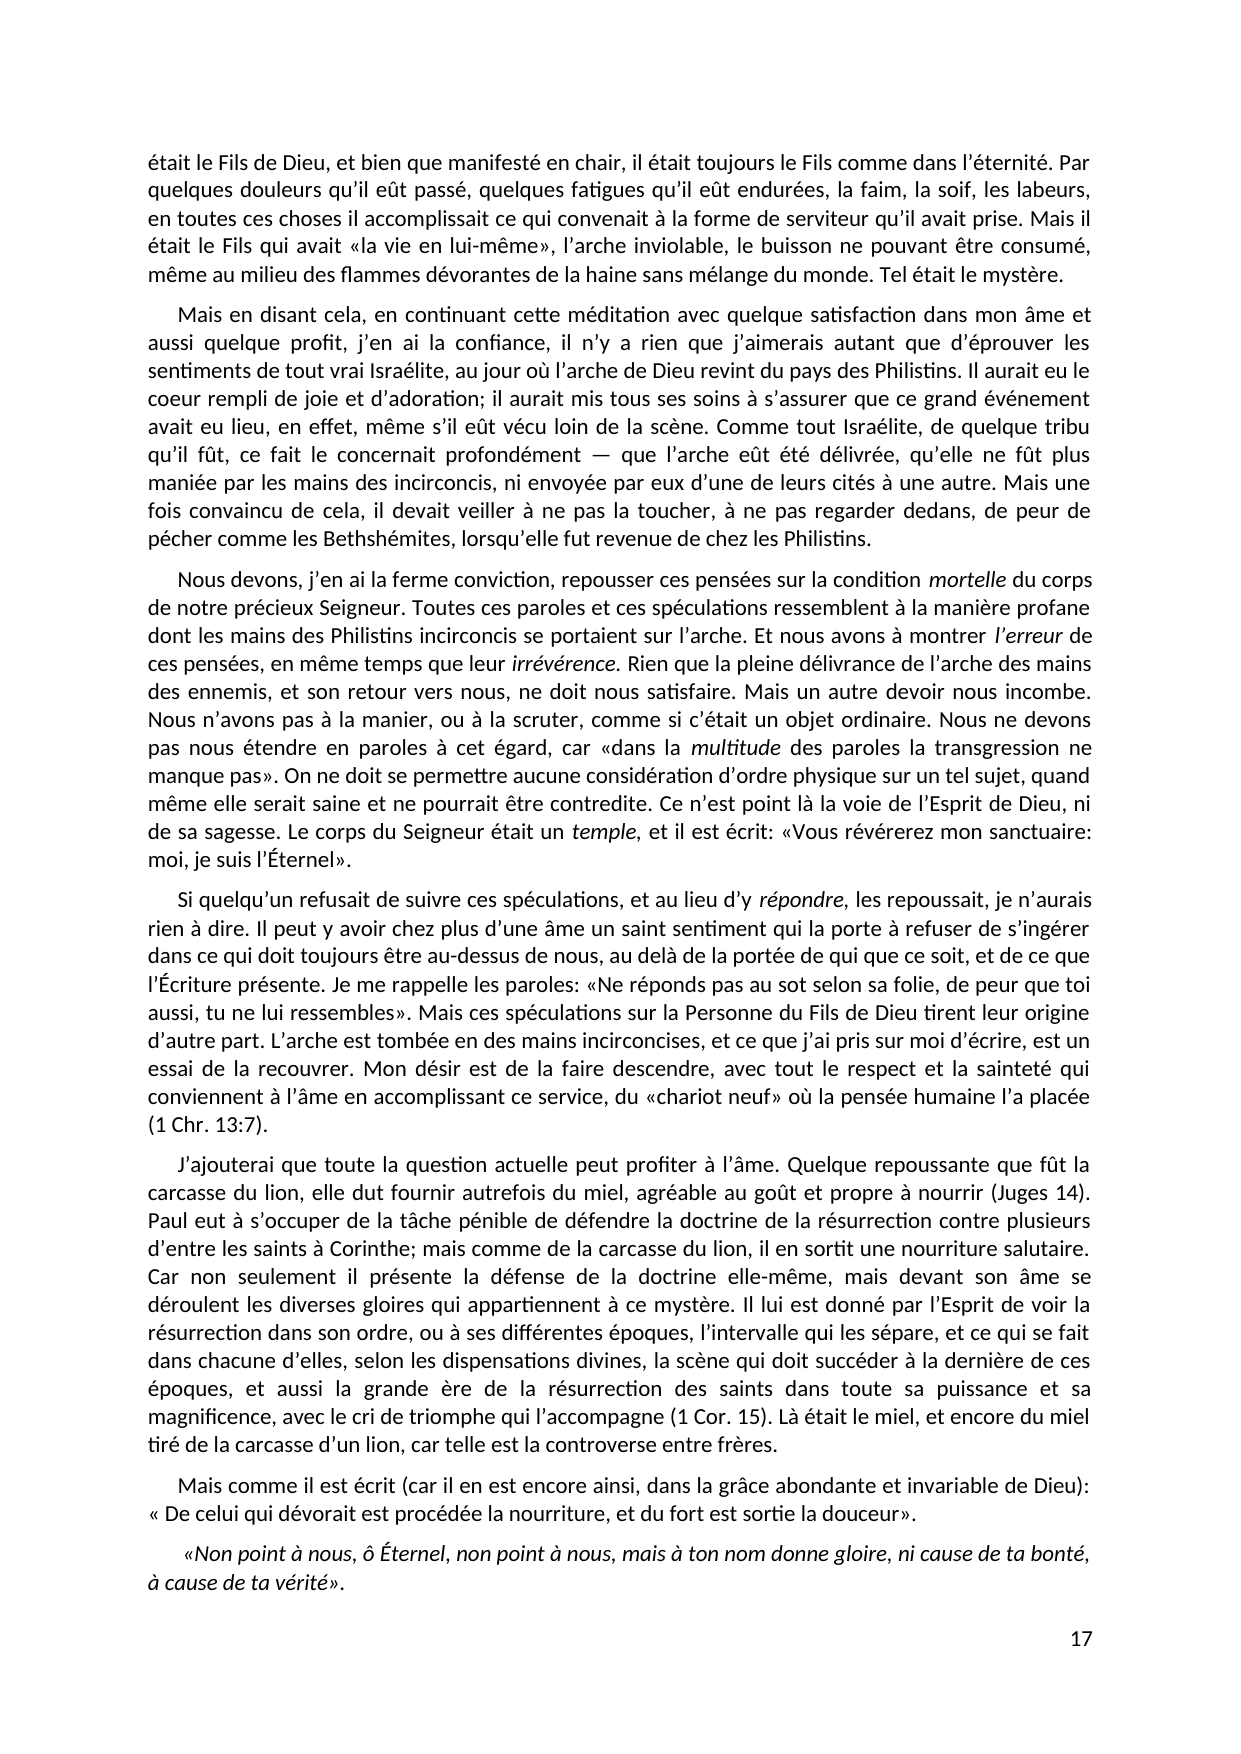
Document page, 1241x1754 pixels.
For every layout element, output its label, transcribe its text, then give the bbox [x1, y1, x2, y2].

text Nous devons, j’en ai la ferme conviction, repousser ces pensées sur la condition mortelle du corps de notre précieux Seigneur. Toutes ces paroles et ces spéculations ressemblent à la manière profane dont les mains des Philistins incirconcis se portaient sur l’arche. Et nous avons à montrer l’erreur de ces pensées, en même temps que leur irrévérence. Rien que la pleine délivrance de l’arche des mains des ennemis, et son retour vers nous, ne doit nous satisfaire. Mais un autre devoir nous incombe. Nous n’avons pas à la manier, ou à la scruter, comme si c’était un objet ordinaire. Nous ne devons pas nous étendre en paroles à cet égard, car «dans la multitude des paroles la transgression ne manque pas». On ne doit se permettre aucune considération d’ordre physique sur un tel sujet, quand même elle serait saine et ne pourrait être contredite. Ce n’est point là la voie de l’Esprit de Dieu, ni de sa sagesse. Le corps du Seigneur était un temple, et il est écrit: «Vous révérerez mon sanctuaire: moi, je suis l’Éternel». [148, 565, 1093, 873]
text Mais en disant cela, en continuant cette méditation avec quelque satisfaction dans mon âme et aussi quelque profit, j’en ai la confiance, il n’y a rien que j’aimerais autant que d’éprouver les sentiments de tout vrai Israélite, au jour où l’arche de Dieu revint du pays des Philistins. Il aurait eu le coeur rempli de joie et d’adoration; il aurait mis tous ses soins à s’assurer que ce grand événement avait eu lieu, en effet, même s’il eût vécu loin de la scène. Comme tout Israélite, de quelque tribu qu’il fût, ce fait le concernait profondément — que l’arche eût été délivrée, qu’elle ne fût plus maniée par les mains des incirconcis, ni envoyée par eux d’une de leurs cités à une autre. Mais une fois convaincu de cela, il devait veiller à ne pas la toucher, à ne pas regarder dedans, de peur de pécher comme les Bethshémites, lorsqu’elle fut revenue de chez les Philistins. [148, 300, 1093, 552]
text Si quelqu’un refusait de suivre ces spéculations, et au lieu d’y répondre, les repoussait, je n’aurais rien à dire. Il peut y avoir chez plus d’une âme un saint sentiment qui la porte à refuser de s’ingérer dans ce qui doit toujours être au-dessus de nous, au delà de la portée de qui que ce soit, et de ce que l’Écriture présente. Je me rappelle les paroles: «Ne réponds pas au sot selon sa folie, de peur que toi aussi, tu ne lui ressembles». Mais ces spéculations sur la Personne du Fils de Dieu tirent leur origine d’autre part. L’arche est tombée en des mains incirconcises, et ce que j’ai pris sur moi d’écrire, est un essai de la recouvrer. Mon désir est de la faire descendre, avec tout le respect et la sainteté qui conviennent à l’âme en accomplissant ce service, du «chariot neuf» où la pensée humaine l’a placée (1 Chr. 13:7). [148, 886, 1093, 1138]
text J’ajouterai que toute la question actuelle peut profiter à l’âme. Quelque repoussante que fût la carcasse du lion, elle dut fournir autrefois du miel, agréable au goût et propre à nourrir (Juges 14). Paul eut à s’occuper de la tâche pénible de défendre la doctrine de la résurrection contre plusieurs d’entre les saints à Corinthe; mais comme de la carcasse du lion, il en sortit une nourriture salutaire. Car non seulement il présente la défense de la doctrine elle-même, mais devant son âme se déroulent les diverses gloires qui appartiennent à ce mystère. Il lui est donné par l’Esprit de voir la résurrection dans son ordre, ou à ses différentes époques, l’intervalle qui les sépare, et ce qui se fait dans chacune d’elles, selon les dispensations divines, la scène qui doit succéder à la dernière de ces époques, et aussi la grande ère de la résurrection des saints dans toute sa puissance et sa magnificence, avec le cri de triomphe qui l’accompagne (1 Cor. 15). Là était le miel, et encore du miel tiré de la carcasse d’un lion, car telle est la controverse entre frères. [148, 1150, 1093, 1458]
text Mais comme il est écrit (car il en est encore ainsi, dans la grâce abondante et invariable de Dieu): « De celui qui dévorait est procédée la nourriture, et du fort est sortie la douceur». [148, 1471, 1093, 1527]
text «Non point à nous, ô Éternel, non point à nous, mais à ton nom donne gloire, ni cause de ta bonté, à cause de ta vérité». [148, 1539, 1093, 1596]
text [148, 148, 1093, 288]
